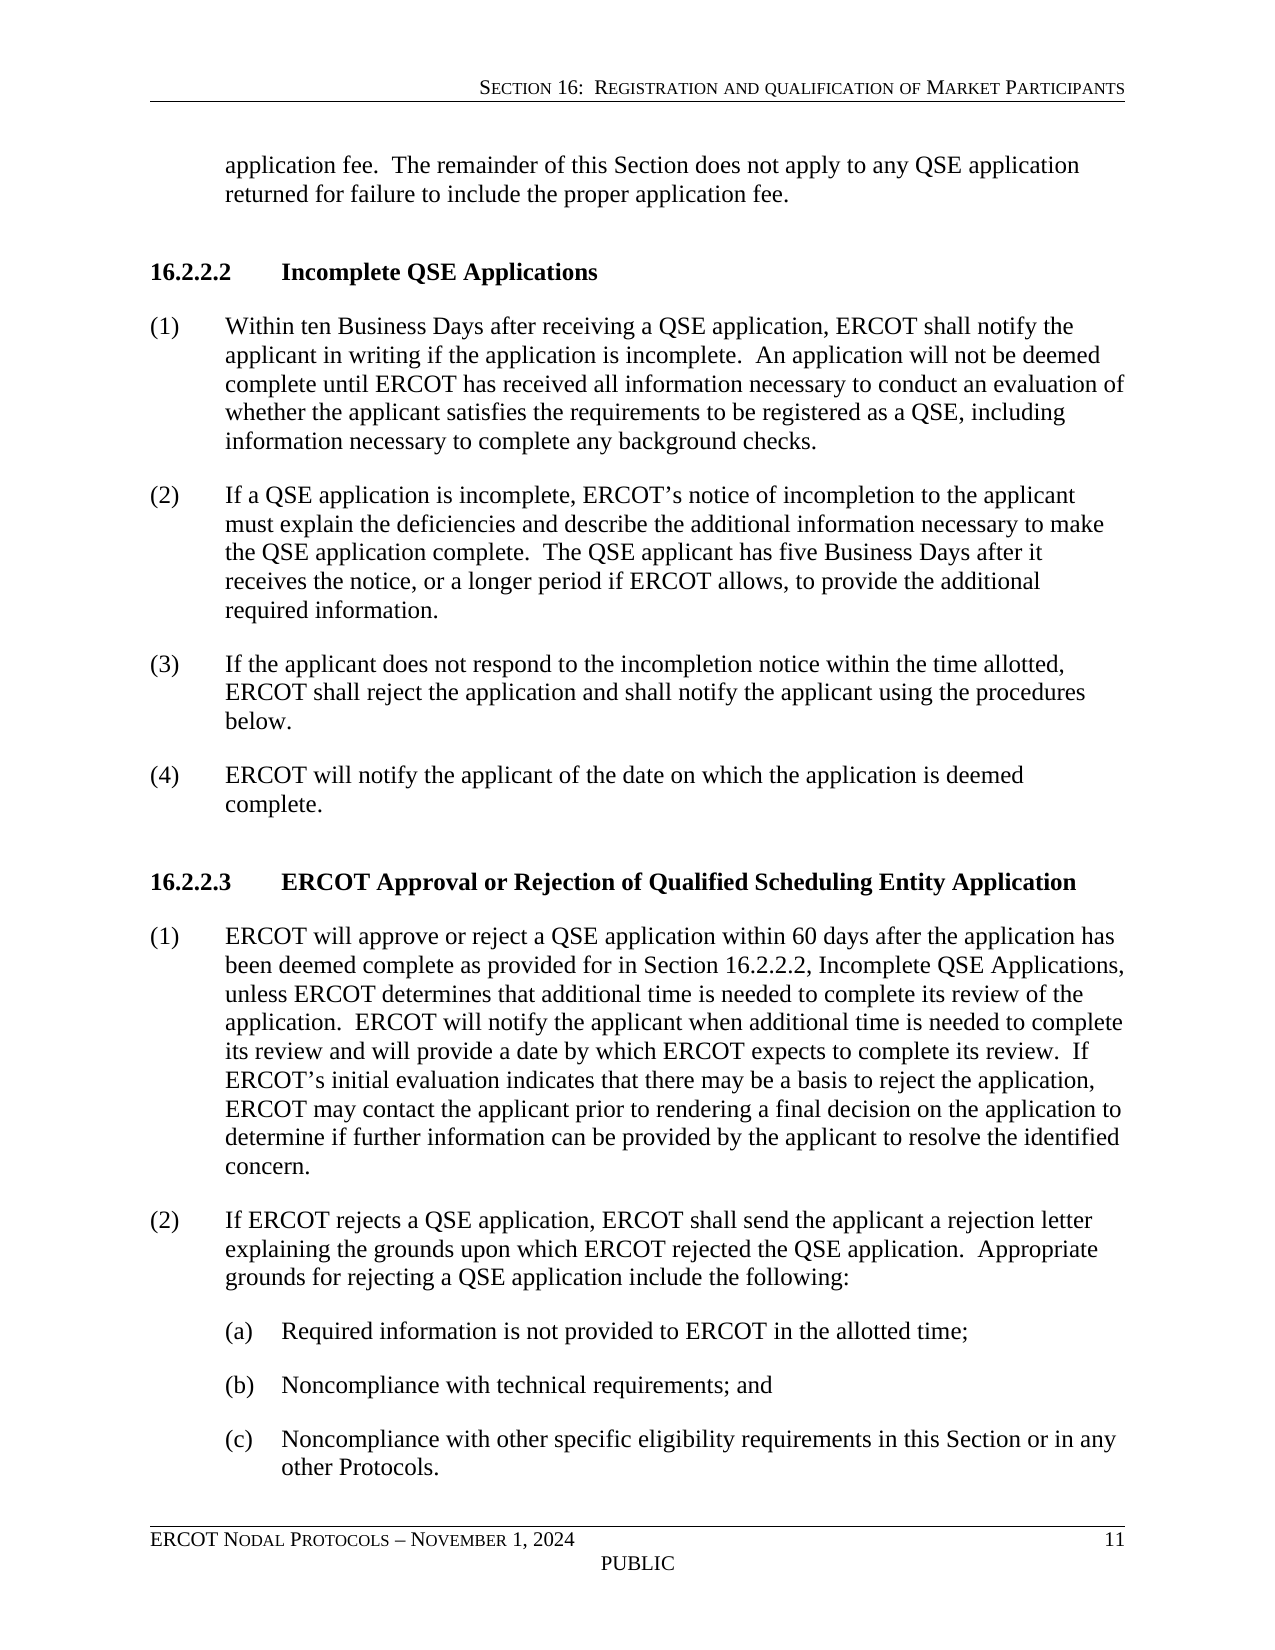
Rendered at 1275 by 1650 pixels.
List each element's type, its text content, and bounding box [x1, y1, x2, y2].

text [150, 150, 1125, 207]
list (c) Noncompliance with other specific eligibility requirements in this Section or in any other Protocols. [225, 1424, 1125, 1481]
text (3) If the applicant does not respond to the incompletion notice within the time allotted, ERCOT shall reject the application and shall notify the applicant using the procedures below. [150, 649, 1125, 735]
text 16.2.2.3 ERCOT Approval or Rejection of Qualified Scheduling Entity Application [150, 867, 1125, 896]
text (4) ERCOT will notify the applicant of the date on which the application is deemed complete. [150, 760, 1125, 817]
list (a) Required information is not provided to ERCOT in the allotted time; [225, 1316, 1125, 1345]
text (1) ERCOT will approve or reject a QSE application within 60 days after the application has been deemed complete as provided for in Section 16.2.2.2, Incomplete QSE Applications, unless ERCOT determines that additional time is needed to complete its review of the application. ERCOT will notify the applicant when additional time is needed to complete its review and will provide a date by which ERCOT expects to complete its review. If ERCOT’s initial evaluation indicates that there may be a basis to reject the application, ERCOT may contact the applicant prior to rendering a final decision on the application to determine if further information can be provided by the applicant to resolve the identified concern. [150, 921, 1125, 1180]
text (2) If a QSE application is incomplete, ERCOT’s notice of incompletion to the applicant must explain the deficiencies and describe the additional information necessary to make the QSE application complete. The QSE applicant has five Business Days after it receives the notice, or a longer period if ERCOT allows, to provide the additional required information. [150, 480, 1125, 624]
list (b) Noncompliance with technical requirements; and [225, 1370, 1125, 1399]
text (2) If ERCOT rejects a QSE application, ERCOT shall send the applicant a rejection letter explaining the grounds upon which ERCOT rejected the QSE application. Appropriate grounds for rejecting a QSE application include the following: [150, 1205, 1125, 1291]
text (1) Within ten Business Days after receiving a QSE application, ERCOT shall notify the applicant in writing if the application is incomplete. An application will not be deemed complete until ERCOT has received all information necessary to conduct an evaluation of whether the applicant satisfies the requirements to be registered as a QSE, including information necessary to complete any background checks. [150, 311, 1125, 455]
text 16.2.2.2 Incomplete QSE Applications [150, 257, 1125, 286]
